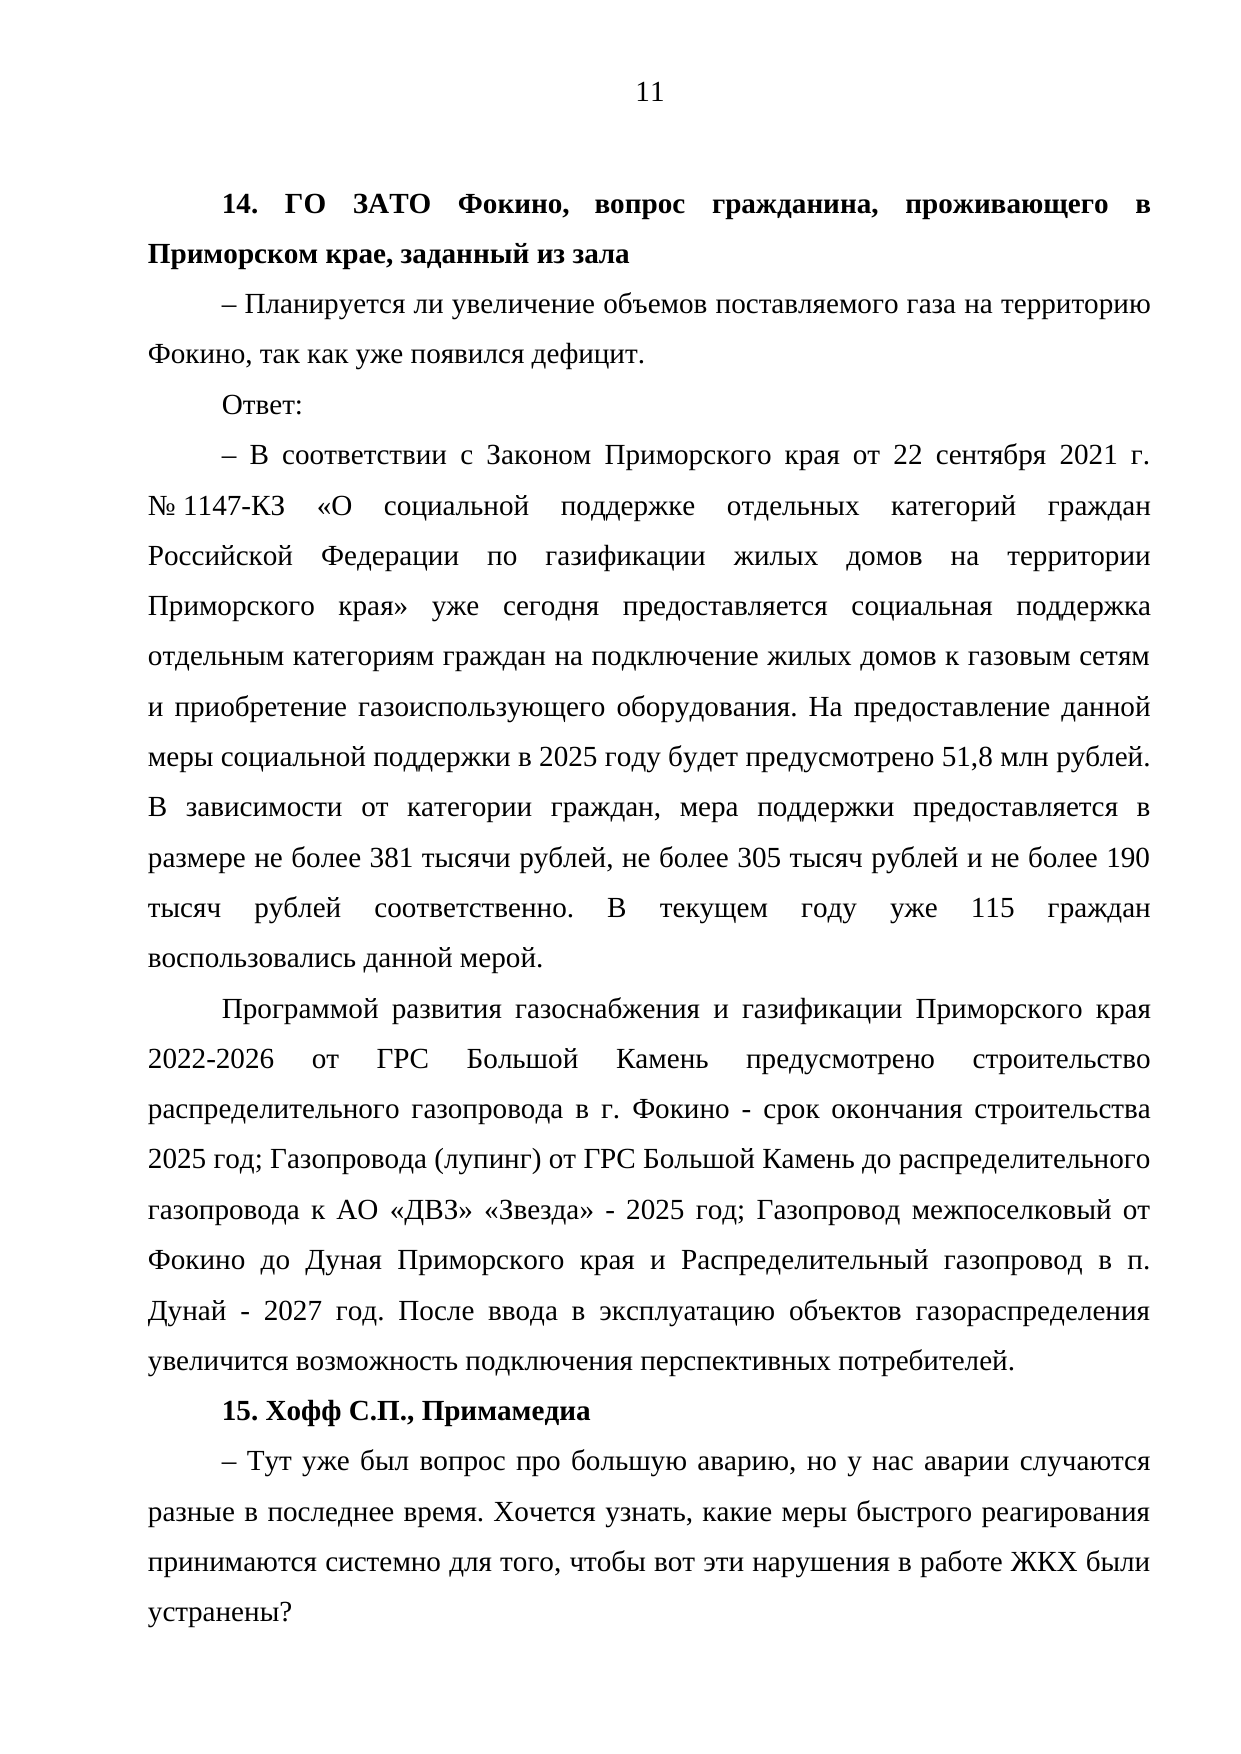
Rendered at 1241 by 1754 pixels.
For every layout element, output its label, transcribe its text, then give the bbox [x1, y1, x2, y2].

text – Тут уже был вопрос про большую аварию, но у нас аварии случаются разные в последнее время. Хочется узнать, какие меры быстрого реагирования принимаются системно для того, чтобы вот эти нарушения в работе ЖКХ были устранены? [148, 1443, 1152, 1628]
text 14. ГО ЗАТО Фокино, вопрос гражданина, проживающего в Приморском крае, заданный из зала [148, 186, 1152, 269]
text – В соответствии с Законом Приморского края от 22 сентября 2021 г. № 1147-КЗ «О социальной поддержке отдельных категорий граждан Российской Федерации по газификации жилых домов на территории Приморского края» уже сегодня предоставляется социальная поддержка отдельным категориям граждан на подключение жилых домов к газовым сетям и приобретение газоиспользующего оборудования. На предоставление данной меры социальной поддержки в 2025 году будет предусмотрено 51,8 млн рублей. В зависимости от категории граждан, мера поддержки предоставляется в размере не более 381 тысячи рублей, не более 305 тысяч рублей и не более 190 тысяч рублей соответственно. В текущем году уже 115 граждан воспользовались данной мерой. [148, 437, 1152, 974]
text Ответ: [148, 387, 1152, 421]
text – Планируется ли увеличение объемов поставляемого газа на территорию Фокино, так как уже появился дефицит. [148, 286, 1152, 370]
text Программой развития газоснабжения и газификации Приморского края 2022-2026 от ГРС Большой Камень предусмотрено строительство распределительного газопровода в г. Фокино - срок окончания строительства 2025 год; Газопровода (лупинг) от ГРС Большой Камень до распределительного газопровода к АО «ДВЗ» «Звезда» - 2025 год; Газопровод межпоселковый от Фокино до Дуная Приморского края и Распределительный газопровод в п. Дунай - 2027 год. После ввода в эксплуатацию объектов газораспределения увеличится возможность подключения перспективных потребителей. [148, 991, 1152, 1376]
text 15. Хофф С.П., Примамедиа [148, 1393, 1152, 1427]
